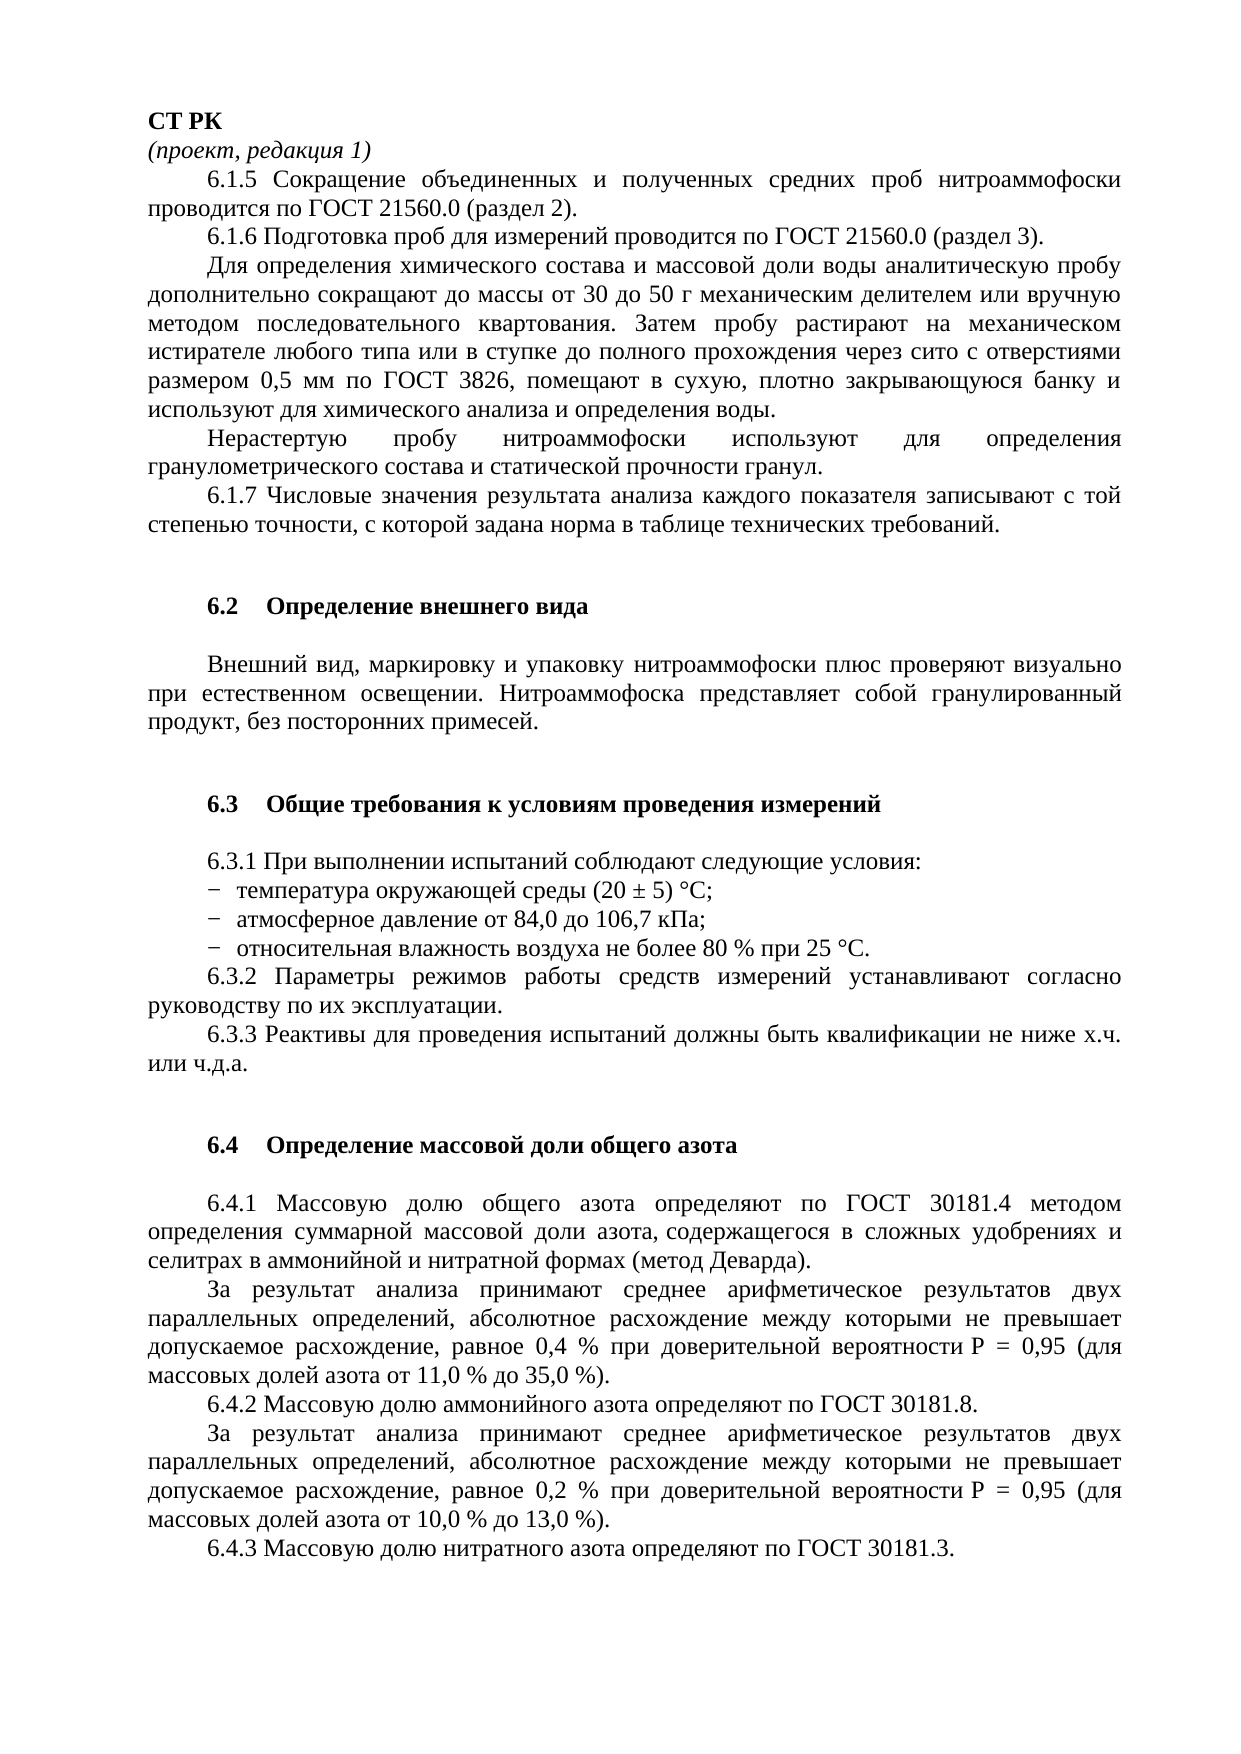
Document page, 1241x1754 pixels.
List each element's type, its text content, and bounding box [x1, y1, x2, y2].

list температура окружающей среды (20 ± 5) °С; [148, 875, 1122, 904]
text 6.4.3 Массовую долю нитратного азота определяют по ГОСТ 30181.3. [148, 1533, 1122, 1561]
text 6.1.7 Числовые значения результата анализа каждого показателя записывают с той степенью точности, с которой задана норма в таблице технических требований. [148, 480, 1122, 538]
text Для определения химического состава и массовой доли воды аналитическую пробу дополнительно сокращают до массы от 30 до 50 г механическим делителем или вручную методом последовательного квартования. Затем пробу растирают на механическом истирателе любого типа или в ступке до полного прохождения через сито с отверстиями размером 0,5 мм по ГОСТ 3826, помещают в сухую, плотно закрывающуюся банку и используют для химического анализа и определения воды. [148, 250, 1122, 423]
text Внешний вид, маркировку и упаковку нитроаммофоски плюс проверяют визуально при естественном освещении. Нитроаммофоска представляет собой гранулированный продукт, без посторонних примесей. [148, 649, 1122, 735]
text 6.3.2 Параметры режимов работы средств измерений устанавливают согласно руководству по их эксплуатации. [148, 961, 1122, 1019]
subtitle Определение внешнего вида [148, 591, 1122, 620]
text 6.4.1 Массовую долю общего азота определяют по ГОСТ 30181.4 методом определения суммарной массовой доли азота, содержащегося в сложных удобрениях и селитрах в аммонийной и нитратной формах (метод Деварда). [148, 1188, 1122, 1274]
text 6.1.5 Сокращение объединенных и полученных средних проб нитроаммофоски проводится по ГОСТ 21560.0 (раздел 2). [148, 164, 1122, 221]
text 6.3.1 При выполнении испытаний соблюдают следующие условия: [148, 846, 1122, 875]
text 6.1.6 Подготовка проб для измерений проводится по ГОСТ 21560.0 (раздел 3). [148, 221, 1122, 250]
text За результат анализа принимают среднее арифметическое результатов двух параллельных определений, абсолютное расхождение между которыми не превышает допускаемое расхождение, равное 0,4 % при доверительной вероятности Р = 0,95 (для массовых долей азота от 11,0 % до 35,0 %). [148, 1274, 1122, 1389]
list атмосферное давление от 84,0 до 106,7 кПа; [148, 904, 1122, 933]
list относительная влажность воздуха не более 80 % при 25 °С. [148, 933, 1122, 961]
text 6.4.2 Массовую долю аммонийного азота определяют по ГОСТ 30181.8. [148, 1389, 1122, 1418]
text 6.3.3 Реактивы для проведения испытаний должны быть квалификации не ниже х.ч. или ч.д.а. [148, 1019, 1122, 1076]
subtitle Общие требования к условиям проведения измерений [148, 789, 1122, 818]
text Нерастертую пробу нитроаммофоски используют для определения гранулометрического состава и статической прочности гранул. [148, 423, 1122, 480]
text За результат анализа принимают среднее арифметическое результатов двух параллельных определений, абсолютное расхождение между которыми не превышает допускаемое расхождение, равное 0,2 % при доверительной вероятности Р = 0,95 (для массовых долей азота от 10,0 % до 13,0 %). [148, 1418, 1122, 1533]
subtitle Определение массовой доли общего азота [148, 1130, 1122, 1159]
